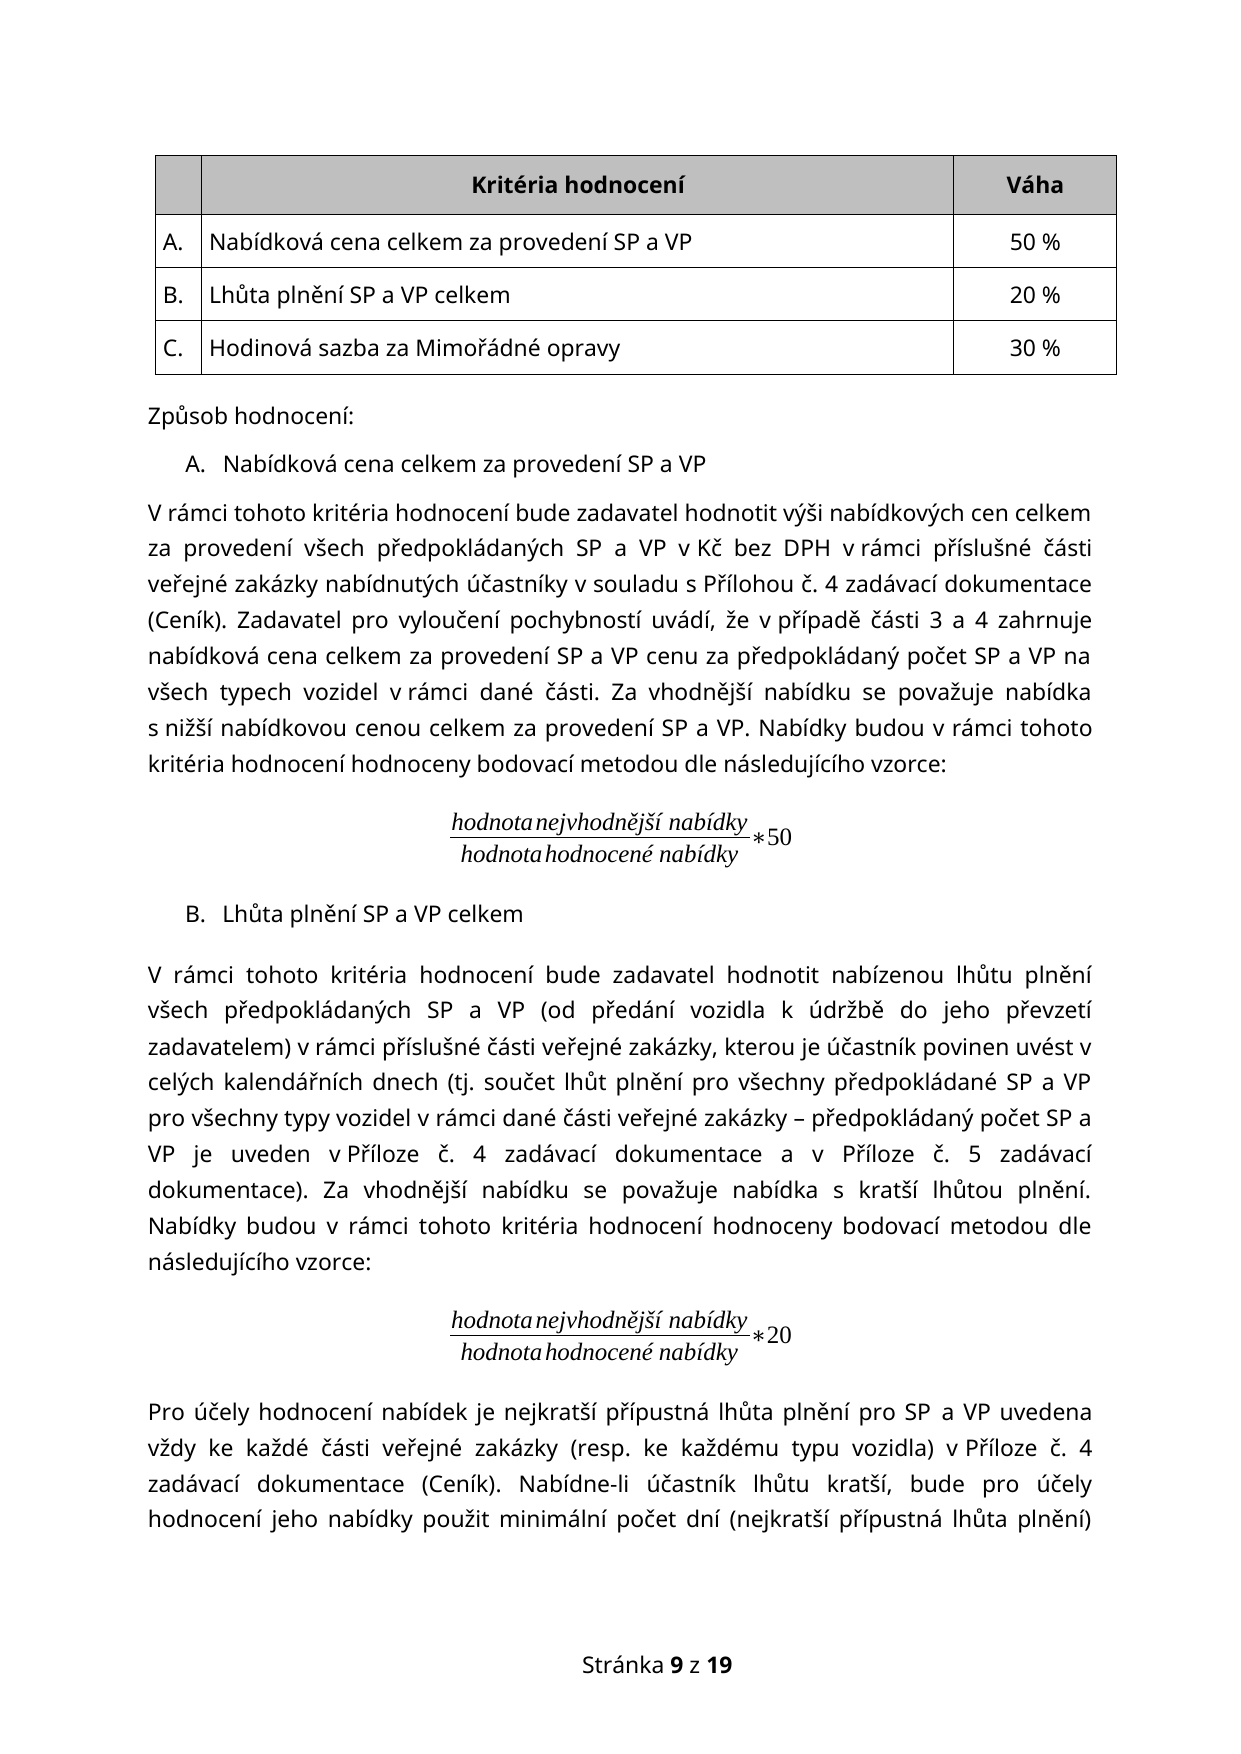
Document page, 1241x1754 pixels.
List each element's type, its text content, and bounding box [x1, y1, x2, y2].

table_cell 20 % [954, 268, 1116, 320]
text Způsob hodnocení: [148, 399, 1093, 431]
text V rámci tohoto kritéria hodnocení bude zadavatel hodnotit nabízenou lhůtu plnění všech předpokládaných SP a VP (od předání vozidla k údržbě do jeho převzetí zadavatelem) v rámci příslušné části veřejné zakázky, kterou je účastník povinen uvést v celých kalendářních dnech (tj. součet lhůt plnění pro všechny předpokládané SP a VP pro všechny typy vozidel v rámci dané části veřejné zakázky – předpokládaný počet SP a VP je uveden v Příloze č. 4 zadávací dokumentace a v Příloze č. 5 zadávací dokumentace). Za vhodnější nabídku se považuje nabídka s kratší lhůtou plnění. Nabídky budou v rámci tohoto kritéria hodnocení hodnoceny bodovací metodou dle následujícího vzorce: [148, 958, 1093, 1277]
list Lhůta plnění SP a VP celkem [185, 898, 1093, 929]
table_cell Nabídková cena celkem za provedení SP a VP [202, 215, 953, 267]
text V rámci tohoto kritéria hodnocení bude zadavatel hodnotit výši nabídkových cen celkem za provedení všech předpokládaných SP a VP v Kč bez DPH v rámci příslušné části veřejné zakázky nabídnutých účastníky v souladu s Přílohou č. 4 zadávací dokumentace (Ceník). Zadavatel pro vyloučení pochybností uvádí, že v případě části 3 a 4 zahrnuje nabídková cena celkem za provedení SP a VP cenu za předpokládaný počet SP a VP na všech typech vozidel v rámci dané části. Za vhodnější nabídku se považuje nabídka s nižší nabídkovou cenou celkem za provedení SP a VP. Nabídky budou v rámci tohoto kritéria hodnocení hodnoceny bodovací metodou dle následujícího vzorce: [148, 496, 1093, 779]
table_cell A. [156, 215, 201, 267]
table_cell C. [156, 321, 201, 373]
table_cell B. [156, 268, 201, 320]
list Nabídková cena celkem za provedení SP a VP [185, 448, 1093, 479]
table_cell Lhůta plnění SP a VP celkem [202, 268, 953, 320]
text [148, 1396, 1093, 1535]
table_header [156, 156, 201, 214]
table_header Váha [954, 156, 1116, 214]
table_header Kritéria hodnocení [202, 156, 953, 214]
table_cell 50 % [954, 215, 1116, 267]
table_cell 30 % [954, 321, 1116, 373]
table_cell Hodinová sazba za Mimořádné opravy [202, 321, 953, 373]
